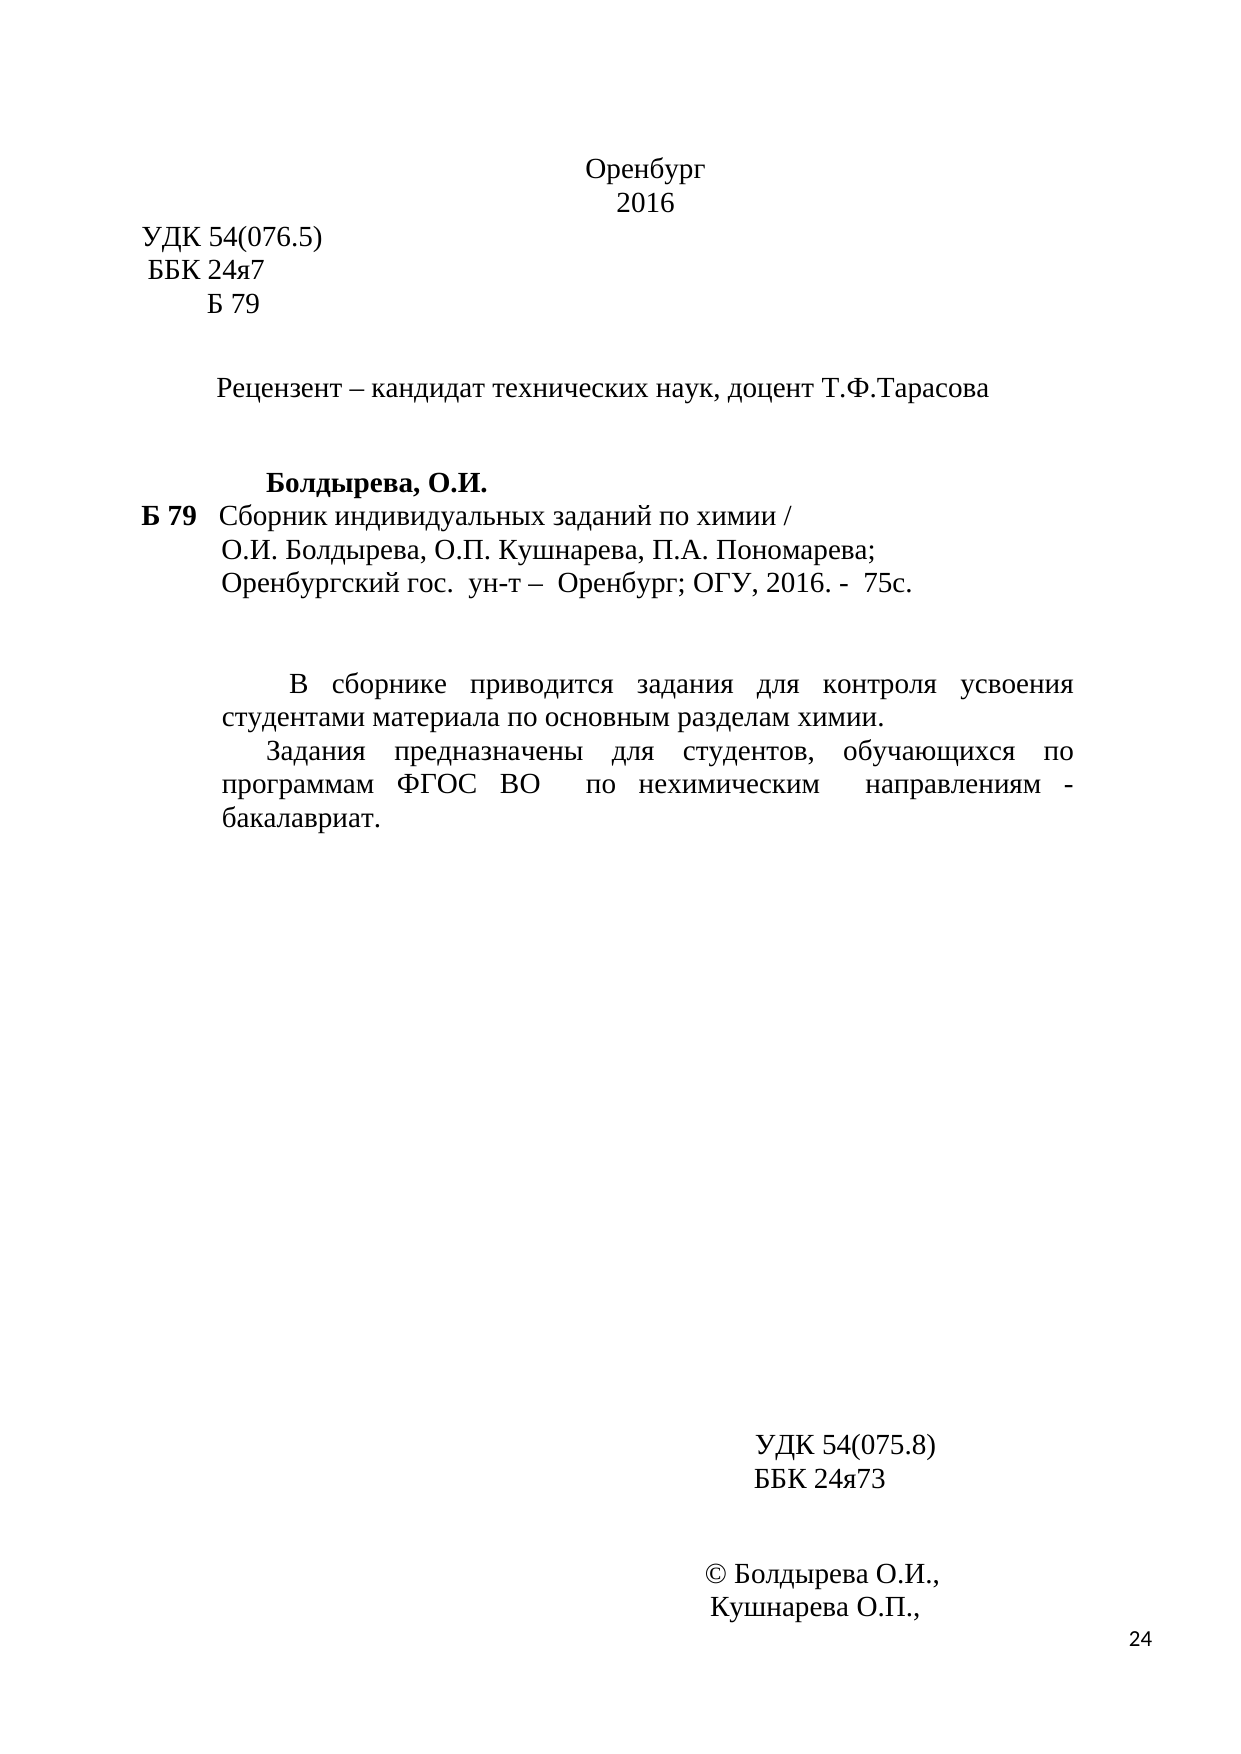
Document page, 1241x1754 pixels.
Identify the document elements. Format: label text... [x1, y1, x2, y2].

text Кушнарева О.П., [141, 1589, 1074, 1623]
text В сборнике приводится задания для контроля усвоения студентами материала по основным разделам химии. [222, 666, 1074, 733]
text Задания предназначены для студентов, обучающихся по программам ФГОС ВО по нехимическим направлениям - бакалавриат. [222, 733, 1074, 834]
text Б 79 [141, 286, 1074, 319]
text Рецензент – кандидат технических наук, доцент Т.Ф.Тарасова [141, 370, 1074, 403]
text УДК 54(076.5) [141, 219, 1074, 252]
text УДК 54(075.8) [141, 1427, 1074, 1461]
text © Болдырева О.И., [141, 1556, 1074, 1589]
text Б 79 Сборник индивидуальных заданий по химии / [141, 498, 1078, 532]
text ББК 24я73 [141, 1461, 1074, 1494]
text Оренбург [141, 152, 1074, 185]
text Болдырева, О.И. [141, 465, 1074, 498]
text Оренбургский гос. ун-т – Оренбург; ОГУ, 2016. - 75с. [141, 565, 1078, 599]
text 2016 [141, 185, 1074, 219]
text ББК 24я7 [103, 252, 1074, 286]
text О.И. Болдырева, О.П. Кушнарева, П.А. Пономарева; [141, 532, 1078, 565]
